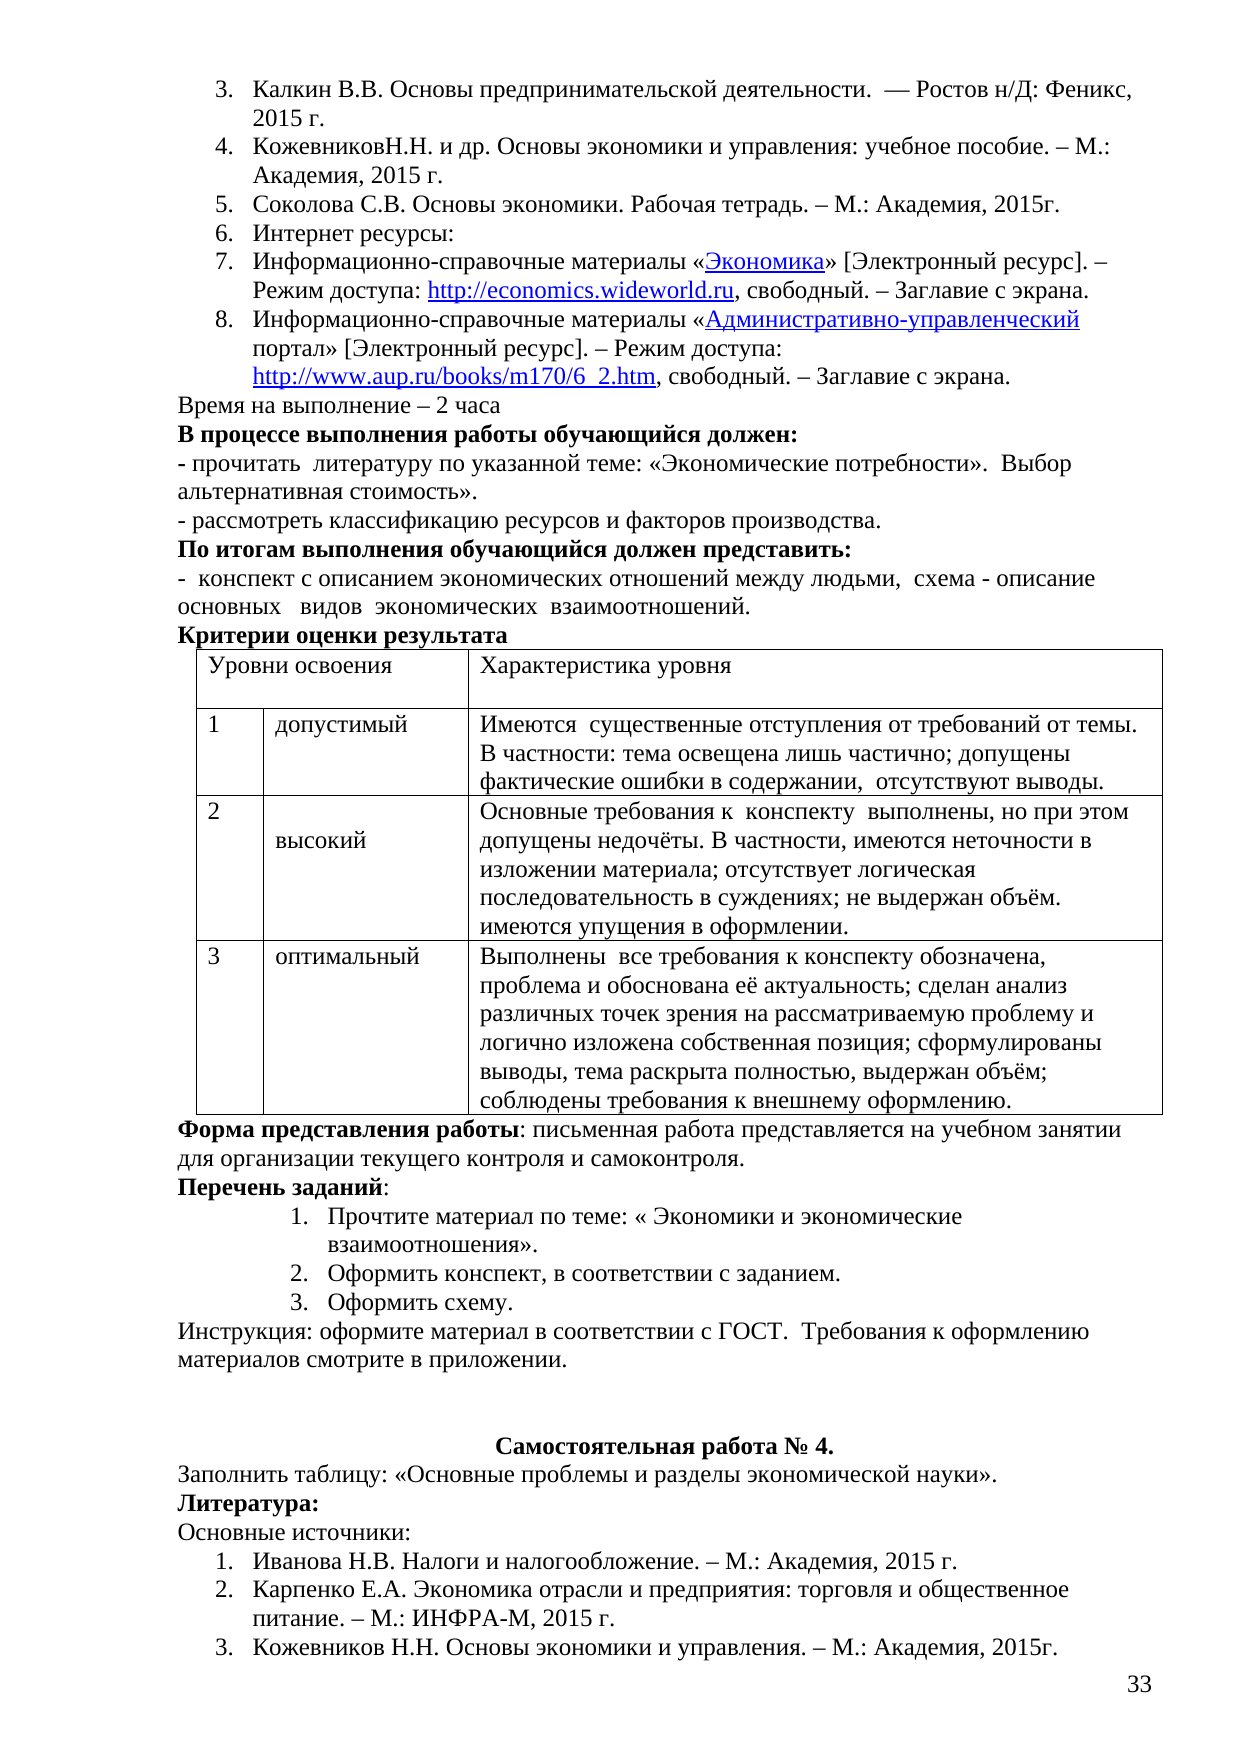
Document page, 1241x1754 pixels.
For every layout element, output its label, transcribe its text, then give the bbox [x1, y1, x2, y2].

table_cell Выполнены все требования к конспекту обозначена, проблема и обоснована её актуальность; сделан анализ различных точек зрения на рассматриваемую проблему и логично изложена собственная позиция; сформулированы выводы, тема раскрыта полностью, выдержан объём; соблюдены требования к внешнему оформлению. [469, 941, 1162, 1113]
table_cell допустимый [264, 709, 468, 795]
table_cell 3 [197, 941, 263, 1113]
text По итогам выполнения обучающийся должен представить: [177, 534, 1152, 563]
table_cell оптимальный [264, 941, 468, 1113]
list Информационно-справочные материалы «Экономика» [Электронный ресурс]. – Режим доступа: http://economics.wideworld.ru, свободный. – Заглавие с экрана. [215, 246, 1152, 304]
list Оформить конспект, в соответствии с заданием. [290, 1258, 1152, 1287]
text Литература: [177, 1488, 1152, 1517]
text В процессе выполнения работы обучающийся должен: [177, 419, 1152, 448]
text Основные источники: [177, 1517, 1152, 1546]
table_cell 2 [197, 796, 263, 940]
list Оформить схему. [290, 1287, 1152, 1316]
text Критерии оценки результата [177, 620, 1152, 649]
list Интернет ресурсы: [215, 218, 1152, 246]
text Форма представления работы: письменная работа представляется на учебном занятии для организации текущего контроля и самоконтроля. [177, 1114, 1152, 1172]
list Карпенко Е.А. Экономика отрасли и предприятия: торговля и общественное питание. – М.: ИНФРА-М, 2015 г. [215, 1574, 1152, 1632]
table_header Характеристика уровня [469, 650, 1162, 708]
text Перечень заданий: [177, 1172, 1152, 1201]
table_cell Имеются существенные отступления от требований от темы. В частности: тема освещена лишь частично; допущены фактические ошибки в содержании, отсутствуют выводы. [469, 709, 1162, 795]
text Самостоятельная работа № 4. [177, 1431, 1152, 1459]
text - конспект с описанием экономических отношений между людьми, схема - описание основных видов экономических взаимоотношений. [177, 563, 1152, 620]
table_cell высокий [264, 796, 468, 940]
list КожевниковН.Н. и др. Основы экономики и управления: учебное пособие. – М.: Академия, 2015 г. [215, 131, 1152, 189]
list Соколова С.В. Основы экономики. Рабочая тетрадь. – М.: Академия, 2015г. [215, 189, 1152, 218]
text Инструкция: оформите материал в соответствии с ГОСТ. Требования к оформлению материалов смотрите в приложении. [177, 1316, 1152, 1373]
table_cell Основные требования к конспекту выполнены, но при этом допущены недочёты. В частности, имеются неточности в изложении материала; отсутствует логическая последовательность в суждениях; не выдержан объём. имеются упущения в оформлении. [469, 796, 1162, 940]
text Время на выполнение – 2 часа [177, 390, 1152, 419]
list Калкин В.В. Основы предпринимательской деятельности. — Ростов н/Д: Феникс, 2015 г. [215, 74, 1152, 131]
text - рассмотреть классификацию ресурсов и факторов производства. [177, 505, 1152, 534]
list Информационно-справочные материалы «Административно-управленческий портал» [Электронный ресурс]. – Режим доступа: http://www.aup.ru/books/m170/6_2.htm, свободный. – Заглавие с экрана. [215, 304, 1152, 390]
list Кожевников Н.Н. Основы экономики и управления. – М.: Академия, 2015г. [215, 1632, 1152, 1661]
list Иванова Н.В. Налоги и налогообложение. – М.: Академия, 2015 г. [215, 1546, 1152, 1574]
table_cell 1 [197, 709, 263, 795]
text Заполнить таблицу: «Основные проблемы и разделы экономической науки». [177, 1459, 1152, 1488]
list Прочтите материал по теме: « Экономики и экономические взаимоотношения». [290, 1201, 1152, 1258]
table_header Уровни освоения [197, 650, 468, 708]
text - прочитать литературу по указанной теме: «Экономические потребности». Выбор альтернативная стоимость». [177, 448, 1152, 505]
